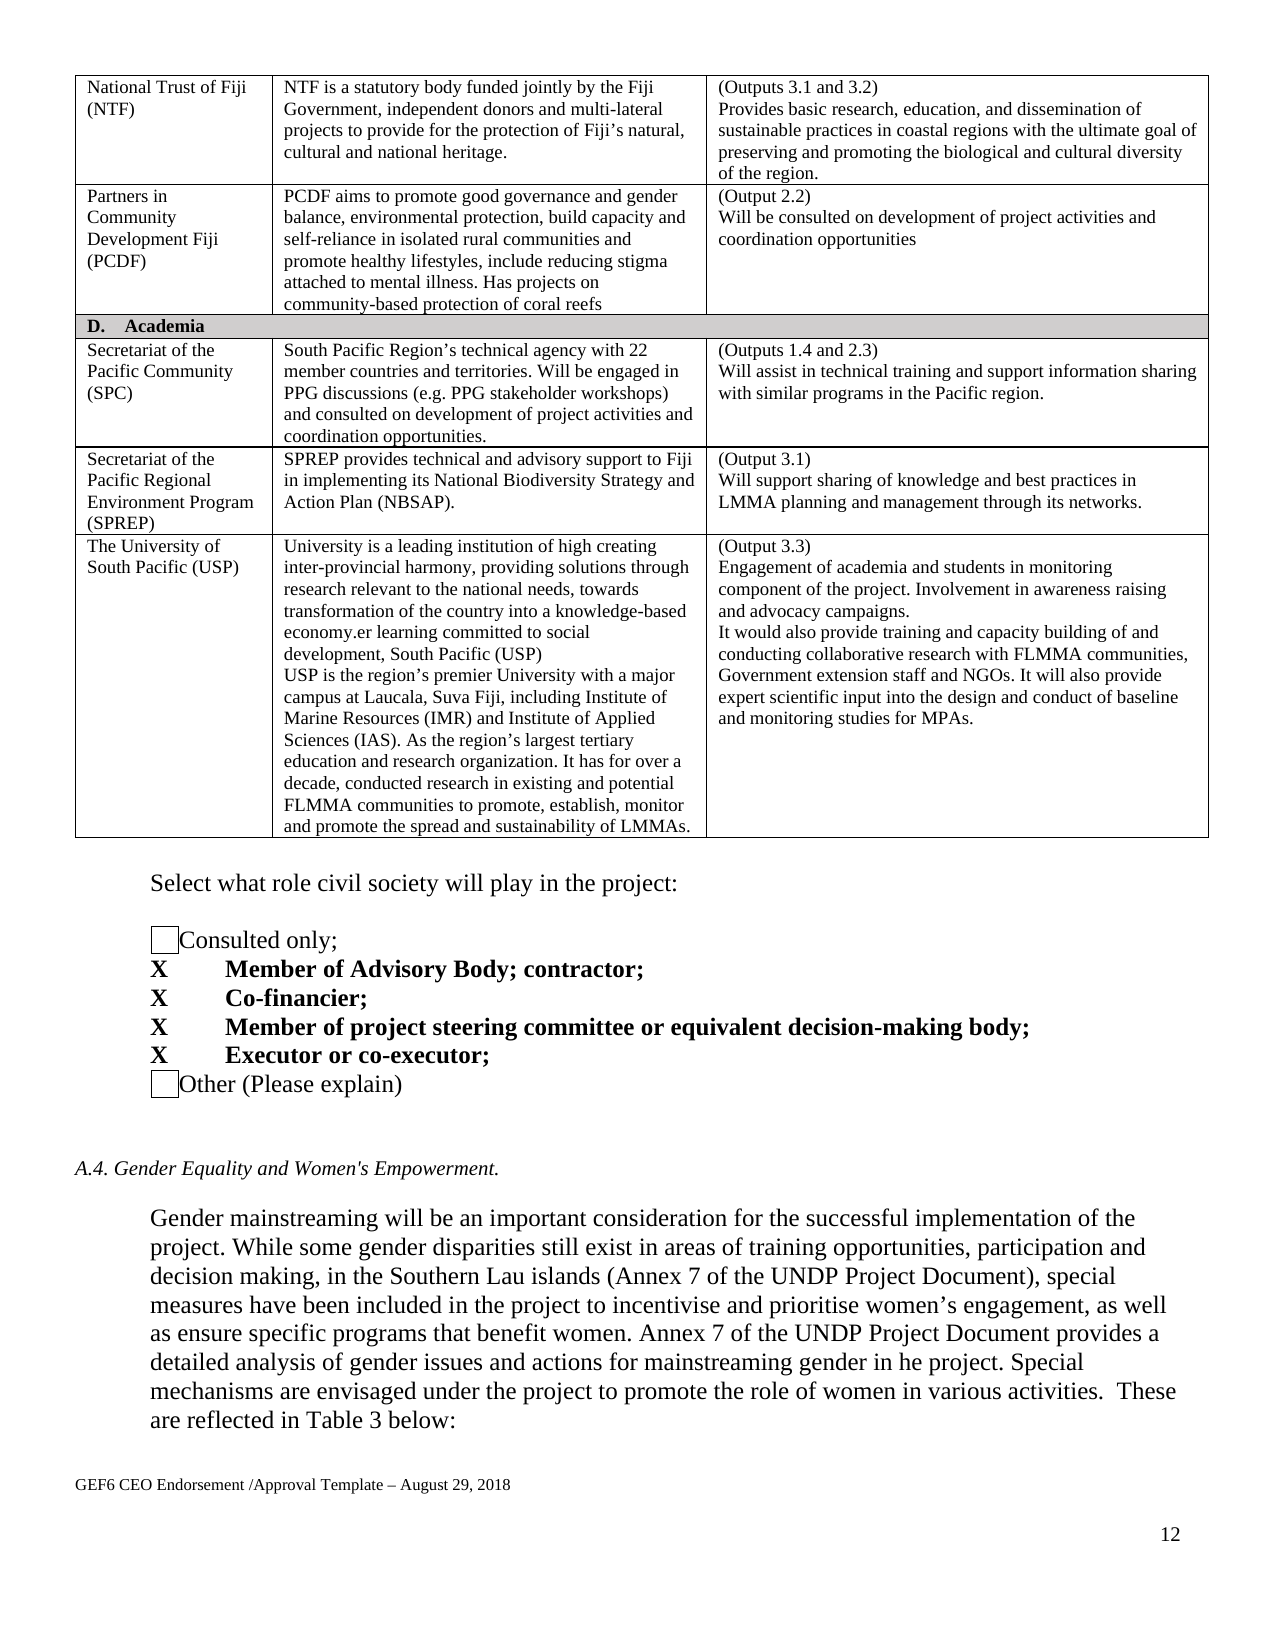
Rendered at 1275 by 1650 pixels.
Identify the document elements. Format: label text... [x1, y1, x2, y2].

table_cell (Outputs 1.4 and 2.3) Will assist in technical training and support information sharing with similar programs in the Pacific region. [707, 339, 1208, 446]
table_cell SPREP provides technical and advisory support to Fiji in implementing its National Biodiversity Strategy and Action Plan (NBSAP). [273, 448, 706, 534]
text Consulted only; [150, 925, 1181, 954]
table_cell The University of South Pacific (USP) [76, 535, 272, 837]
text X Executor or co-executor; [150, 1040, 1181, 1069]
table_cell National Trust of Fiji (NTF) [76, 76, 272, 184]
text X Member of project steering committee or equivalent decision-making body; [150, 1012, 1181, 1040]
table_cell (Output 2.2) Will be consulted on development of project activities and coordination opportunities [707, 185, 1208, 314]
text Select what role civil society will play in the project: [150, 868, 1181, 897]
text X Member of Advisory Body; contractor; [150, 954, 1181, 983]
text Gender mainstreaming will be an important consideration for the successful implementation of the project. While some gender disparities still exist in areas of training opportunities, participation and decision making, in the Southern Lau islands (Annex 7 of the UNDP Project Document), special measures have been included in the project to incentivise and prioritise women’s engagement, as well as ensure specific programs that benefit women. Annex 7 of the UNDP Project Document provides a detailed analysis of gender issues and actions for mainstreaming gender in he project. Special mechanisms are envisaged under the project to promote the role of women in various activities. These are reflected in Table 3 below: [150, 1203, 1181, 1433]
text X Co-financier; [150, 983, 1181, 1012]
table_cell University is a leading institution of high creating inter-provincial harmony, providing solutions through research relevant to the national needs, towards transformation of the country into a knowledge-based economy.er learning committed to social development, South Pacific (USP) USP is the region’s premier University with a major campus at Laucala, Suva Fiji, including Institute of Marine Resources (IMR) and Institute of Applied Sciences (IAS). As the region’s largest tertiary education and research organization. It has for over a decade, conducted research in existing and potential FLMMA communities to promote, establish, monitor and promote the spread and sustainability of LMMAs. [273, 535, 706, 837]
text A.4. Gender Equality and Women's Empowerment. [75, 1155, 1181, 1179]
table_cell (Output 3.3) Engagement of academia and students in monitoring component of the project. Involvement in awareness raising and advocacy campaigns. It would also provide training and capacity building of and conducting collaborative research with FLMMA communities, Government extension staff and NGOs. It will also provide expert scientific input into the design and conduct of baseline and monitoring studies for MPAs. [707, 535, 1208, 837]
table_cell (Output 3.1) Will support sharing of knowledge and best practices in LMMA planning and management through its networks. [707, 448, 1208, 534]
table_cell Secretariat of the Pacific Regional Environment Program (SPREP) [76, 448, 272, 534]
table_cell Secretariat of the Pacific Community (SPC) [76, 339, 272, 446]
table_cell (Outputs 3.1 and 3.2) Provides basic research, education, and dissemination of sustainable practices in coastal regions with the ultimate goal of preserving and promoting the biological and cultural diversity of the region. [707, 76, 1208, 184]
table_cell Academia [76, 315, 1208, 338]
table_cell South Pacific Region’s technical agency with 22 member countries and territories. Will be engaged in PPG discussions (e.g. PPG stakeholder workshops) and consulted on development of project activities and coordination opportunities. [273, 339, 706, 446]
table_cell PCDF aims to promote good governance and gender balance, environmental protection, build capacity and self-reliance in isolated rural communities and promote healthy lifestyles, include reducing stigma attached to mental illness. Has projects on community-based protection of coral reefs [273, 185, 706, 314]
table_cell NTF is a statutory body funded jointly by the Fiji Government, independent donors and multi-lateral projects to provide for the protection of Fiji’s natural, cultural and national heritage. [273, 76, 706, 184]
text Other (Please explain) [150, 1069, 1181, 1098]
table_cell Partners in Community Development Fiji (PCDF) [76, 185, 272, 314]
